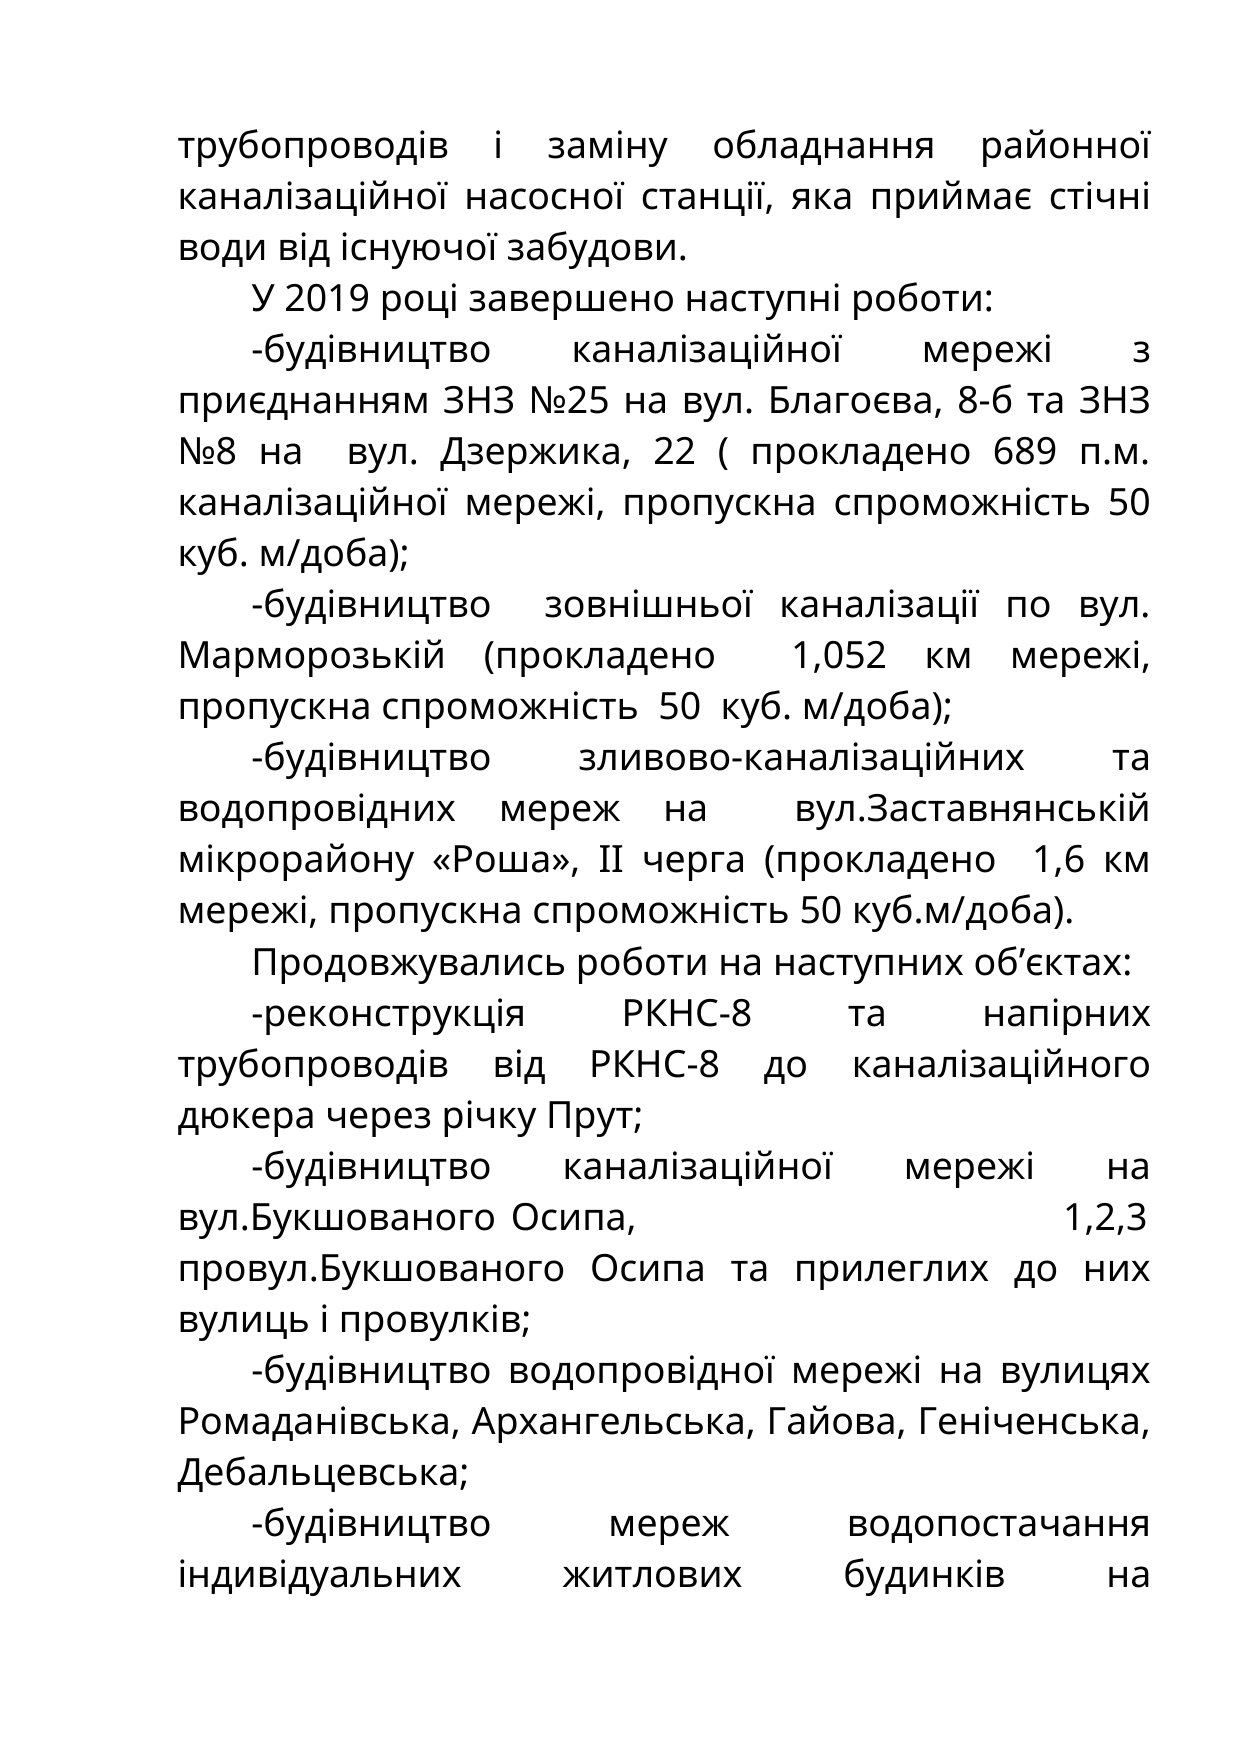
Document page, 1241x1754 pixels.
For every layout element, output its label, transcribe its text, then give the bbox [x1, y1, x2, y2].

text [177, 1496, 1152, 1598]
text Продовжувались роботи на наступних об’єктах: [177, 935, 1152, 986]
text -будівництво зовнішньої каналізації по вул. Марморозькій (прокладено мережі, пропускна спроможність 50 куб. м/доба); [177, 577, 1152, 731]
text -будівництво зливово-каналізаційних та водопровідних мереж на вул.Заставнянській мікрорайону «Роша», ІІ черга (прокладено мережі, пропускна спроможність 50 куб.м/доба). [177, 731, 1152, 935]
text -будівництво водопровідної мережі на вулицях Ромаданівська, Архангельська, Гайова, Геніченська, Дебальцевська; [177, 1343, 1152, 1496]
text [177, 118, 1152, 271]
text -будівництво каналізаційної мережі на вул.Букшованого Осипа, 1,2,3 провул.Букшованого Осипа та прилеглих до них вулиць і провулків; [177, 1139, 1152, 1343]
text -будівництво каналізаційної мережі з приєднанням ЗНЗ №25 на вул. Благоєва, 8-б та ЗНЗ №8 на вул. Дзержика, 22 ( прокладено 689 п.м. каналізаційної мережі, пропускна спроможність 50 куб. м/доба); [177, 322, 1152, 577]
text У 2019 році завершено наступні роботи: [177, 271, 1152, 322]
text -реконструкція РКНС-8 та напірних трубопроводів від РКНС-8 до каналізаційного дюкера через річку Прут; [177, 986, 1152, 1139]
